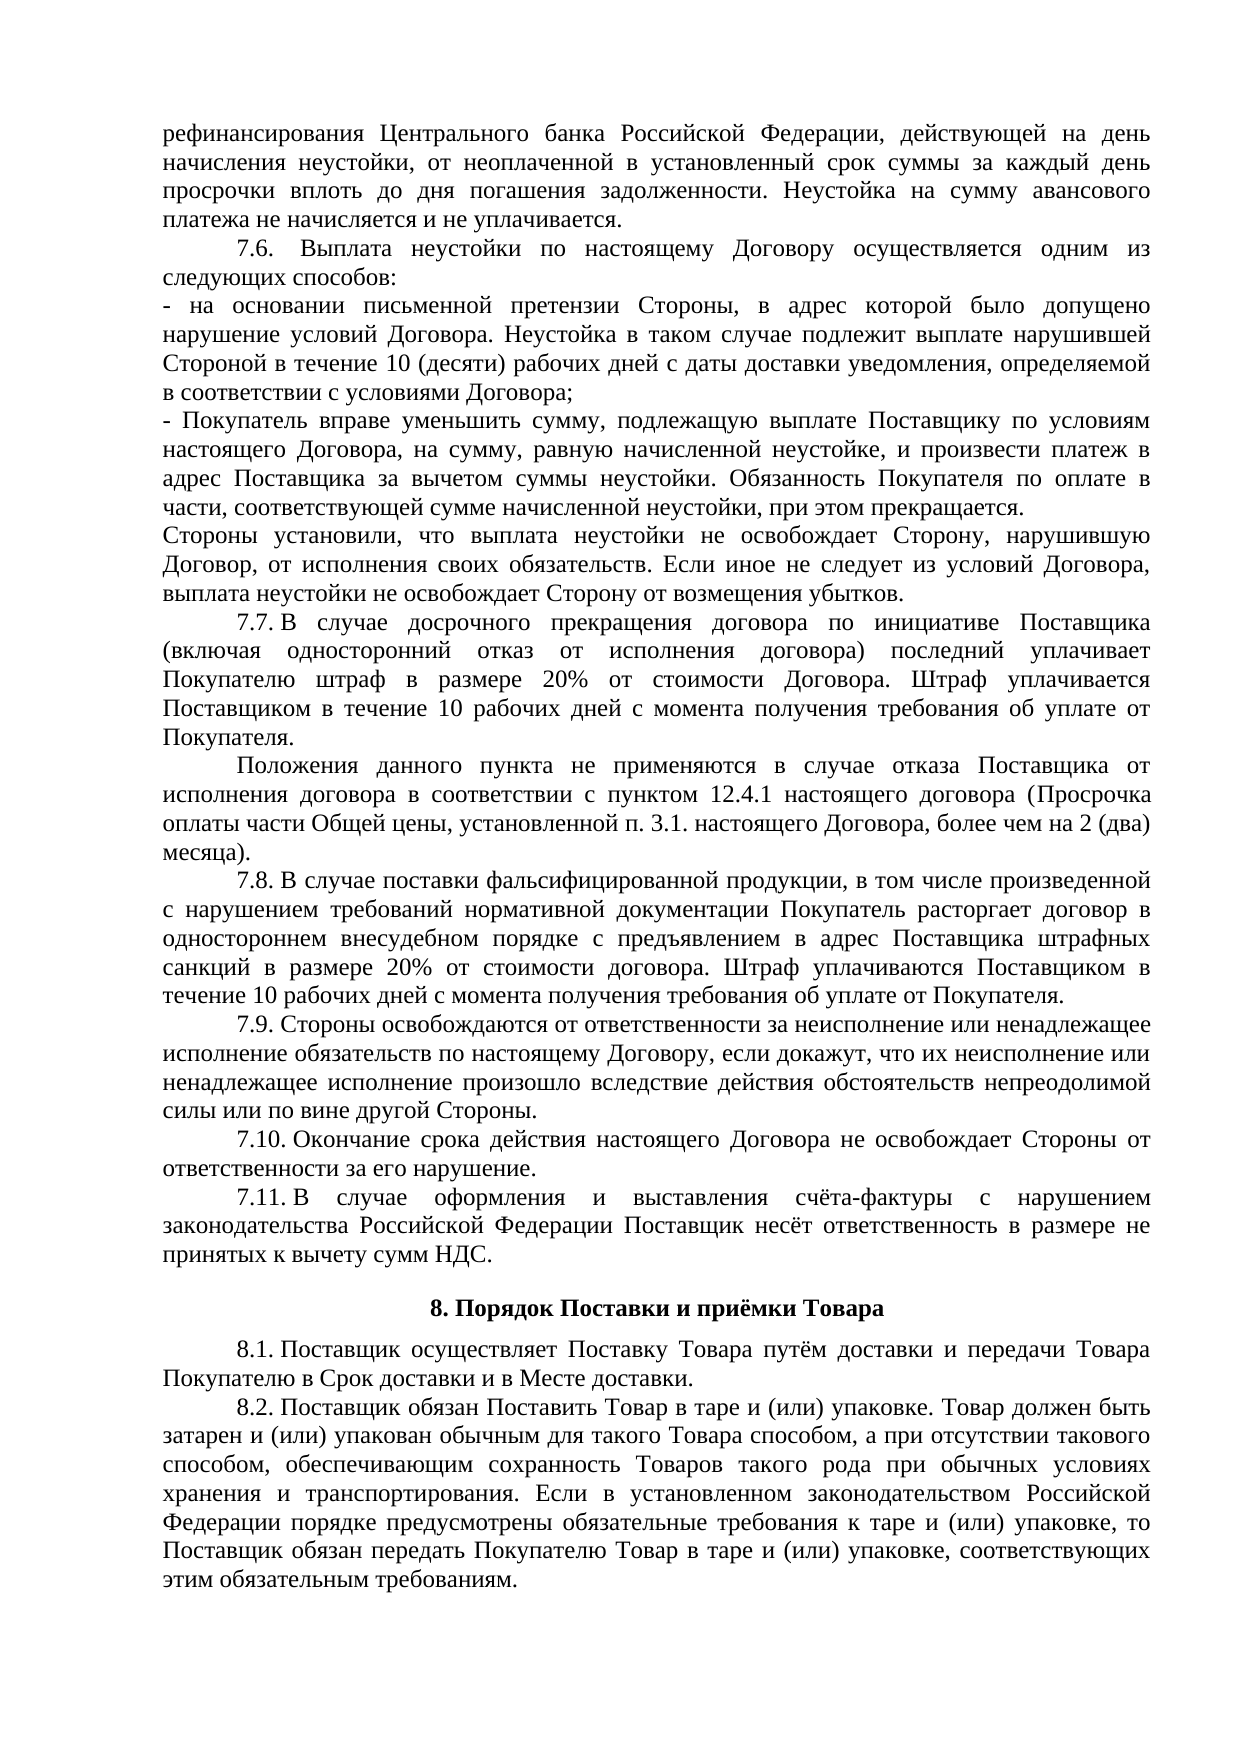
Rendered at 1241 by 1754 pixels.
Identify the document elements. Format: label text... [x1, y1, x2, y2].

text Положения данного пункта не применяются в случае отказа Поставщика от исполнения договора в соответствии с пунктом 12.4.1 настоящего договора (Просрочка оплаты части Общей цены, установленной п. 3.1. настоящего Договора, более чем на 2 (два) месяца). [162, 751, 1152, 866]
list В случае досрочного прекращения договора по инициативе Поставщика (включая односторонний отказ от исполнения договора) последний уплачивает Покупателю штраф в размере 20% от стоимости Договора. Штраф уплачивается Поставщиком в течение 10 рабочих дней с момента получения требования об уплате от Покупателя. [162, 607, 1152, 751]
list В случае поставки фальсифицированной продукции, в том числе произведенной с нарушением требований нормативной документации Покупатель расторгает договор в одностороннем внесудебном порядке с предъявлением в адрес Поставщика штрафных санкций в размере 20% от стоимости договора. Штраф уплачиваются Поставщиком в течение 10 рабочих дней с момента получения требования об уплате от Покупателя. [162, 866, 1152, 1009]
list Стороны освобождаются от ответственности за неисполнение или ненадлежащее исполнение обязательств по настоящему Договору, если докажут, что их неисполнение или ненадлежащее исполнение произошло вследствие действия обстоятельств непреодолимой силы или по вине другой Стороны. [162, 1009, 1152, 1124]
list Поставщик обязан Поставить Товар в таре и (или) упаковке. Товар должен быть затарен и (или) упакован обычным для такого Товара способом, а при отсутствии такового способом, обеспечивающим сохранность Товаров такого рода при обычных условиях хранения и транспортирования. Если в установленном законодательством Российской Федерации порядке предусмотрены обязательные требования к таре и (или) упаковке, то Поставщик обязан передать Покупателю Товар в таре и (или) упаковке, соответствующих этим обязательным требованиям. [162, 1392, 1152, 1593]
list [162, 118, 1152, 233]
list Выплата неустойки по настоящему Договору осуществляется одним из следующих способов: [162, 233, 1152, 291]
list В случае оформления и выставления счёта-фактуры с нарушением законодательства Российской Федерации Поставщик несёт ответственность в размере не принятых к вычету сумм НДС. [162, 1182, 1152, 1268]
text - Покупатель вправе уменьшить сумму, подлежащую выплате Поставщику по условиям настоящего Договора, на сумму, равную начисленной неустойке, и произвести платеж в адрес Поставщика за вычетом суммы неустойки. Обязанность Покупателя по оплате в части, соответствующей сумме начисленной неустойки, при этом прекращается. [162, 406, 1152, 521]
list Порядок Поставки и приёмки Товара [162, 1293, 1152, 1322]
text Стороны установили, что выплата неустойки не освобождает Сторону, нарушившую Договор, от исполнения своих обязательств. Если иное не следует из условий Договора, выплата неустойки не освобождает Сторону от возмещения убытков. [162, 521, 1152, 607]
list Поставщик осуществляет Поставку Товара путём доставки и передачи Товара Покупателю в Срок доставки и в Месте доставки. [162, 1334, 1152, 1392]
text - на основании письменной претензии Стороны, в адрес которой было допущено нарушение условий Договора. Неустойка в таком случае подлежит выплате нарушившей Стороной в течение 10 (десяти) рабочих дней с даты доставки уведомления, определяемой в соответствии с условиями Договора; [162, 291, 1152, 406]
list Окончание срока действия настоящего Договора не освобождает Стороны от ответственности за его нарушение. [162, 1124, 1152, 1182]
